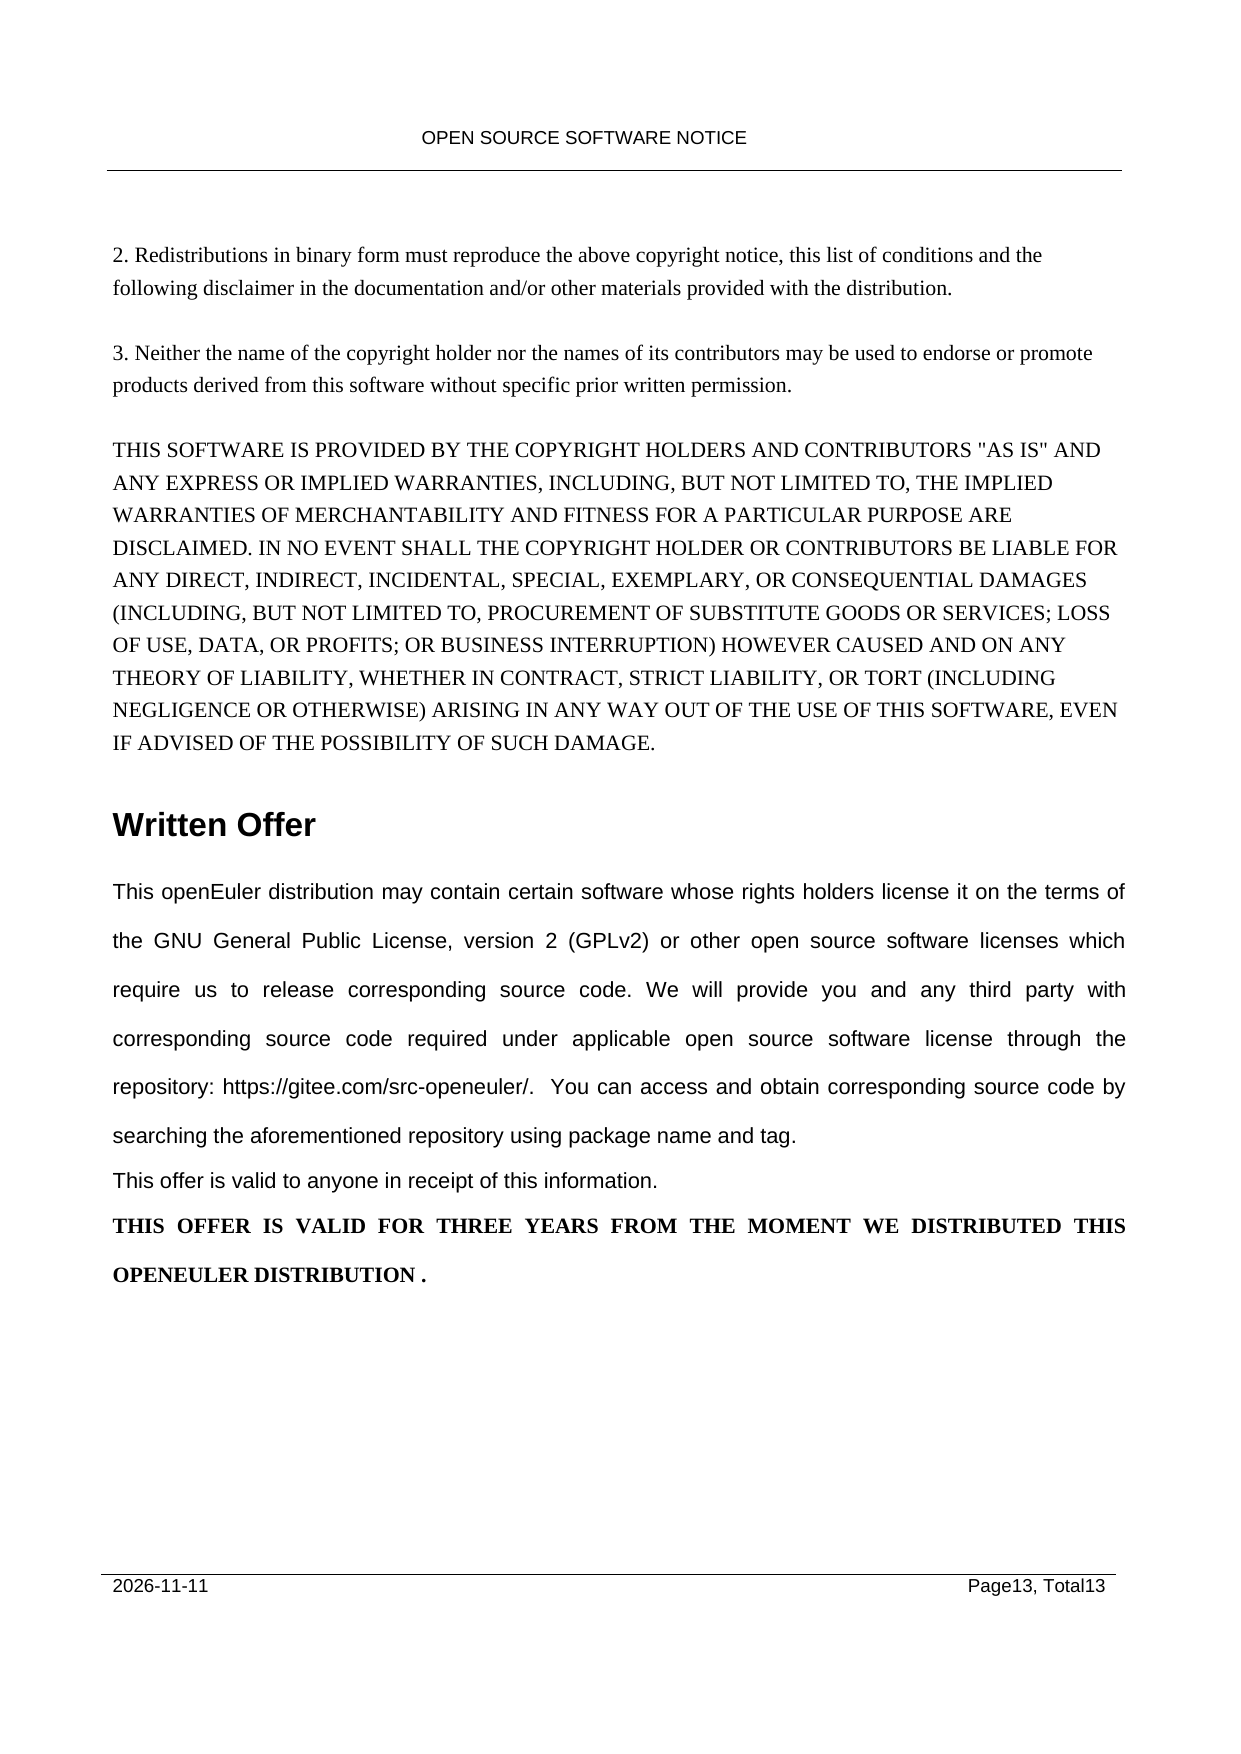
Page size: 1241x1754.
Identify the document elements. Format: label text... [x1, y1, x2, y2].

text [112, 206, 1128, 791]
text THIS OFFER IS VALID FOR THREE YEARS FROM THE MOMENT WE DISTRIBUTED THIS OPENEULER DISTRIBUTION . [112, 1209, 1128, 1291]
text Written Offer [112, 791, 1128, 856]
text This offer is valid to anyone in receipt of this information. [112, 1164, 1128, 1197]
text This openEuler distribution may contain certain software whose rights holders license it on the terms of the GNU General Public License, version 2 (GPLv2) or other open source software licenses which require us to release corresponding source code. We will provide you and any third party with corresponding source code required under applicable open source software license through the repository: https://gitee.com/src-openeuler/. You can access and obtain corresponding source code by searching the aforementioned repository using package name and tag. [112, 876, 1128, 1152]
